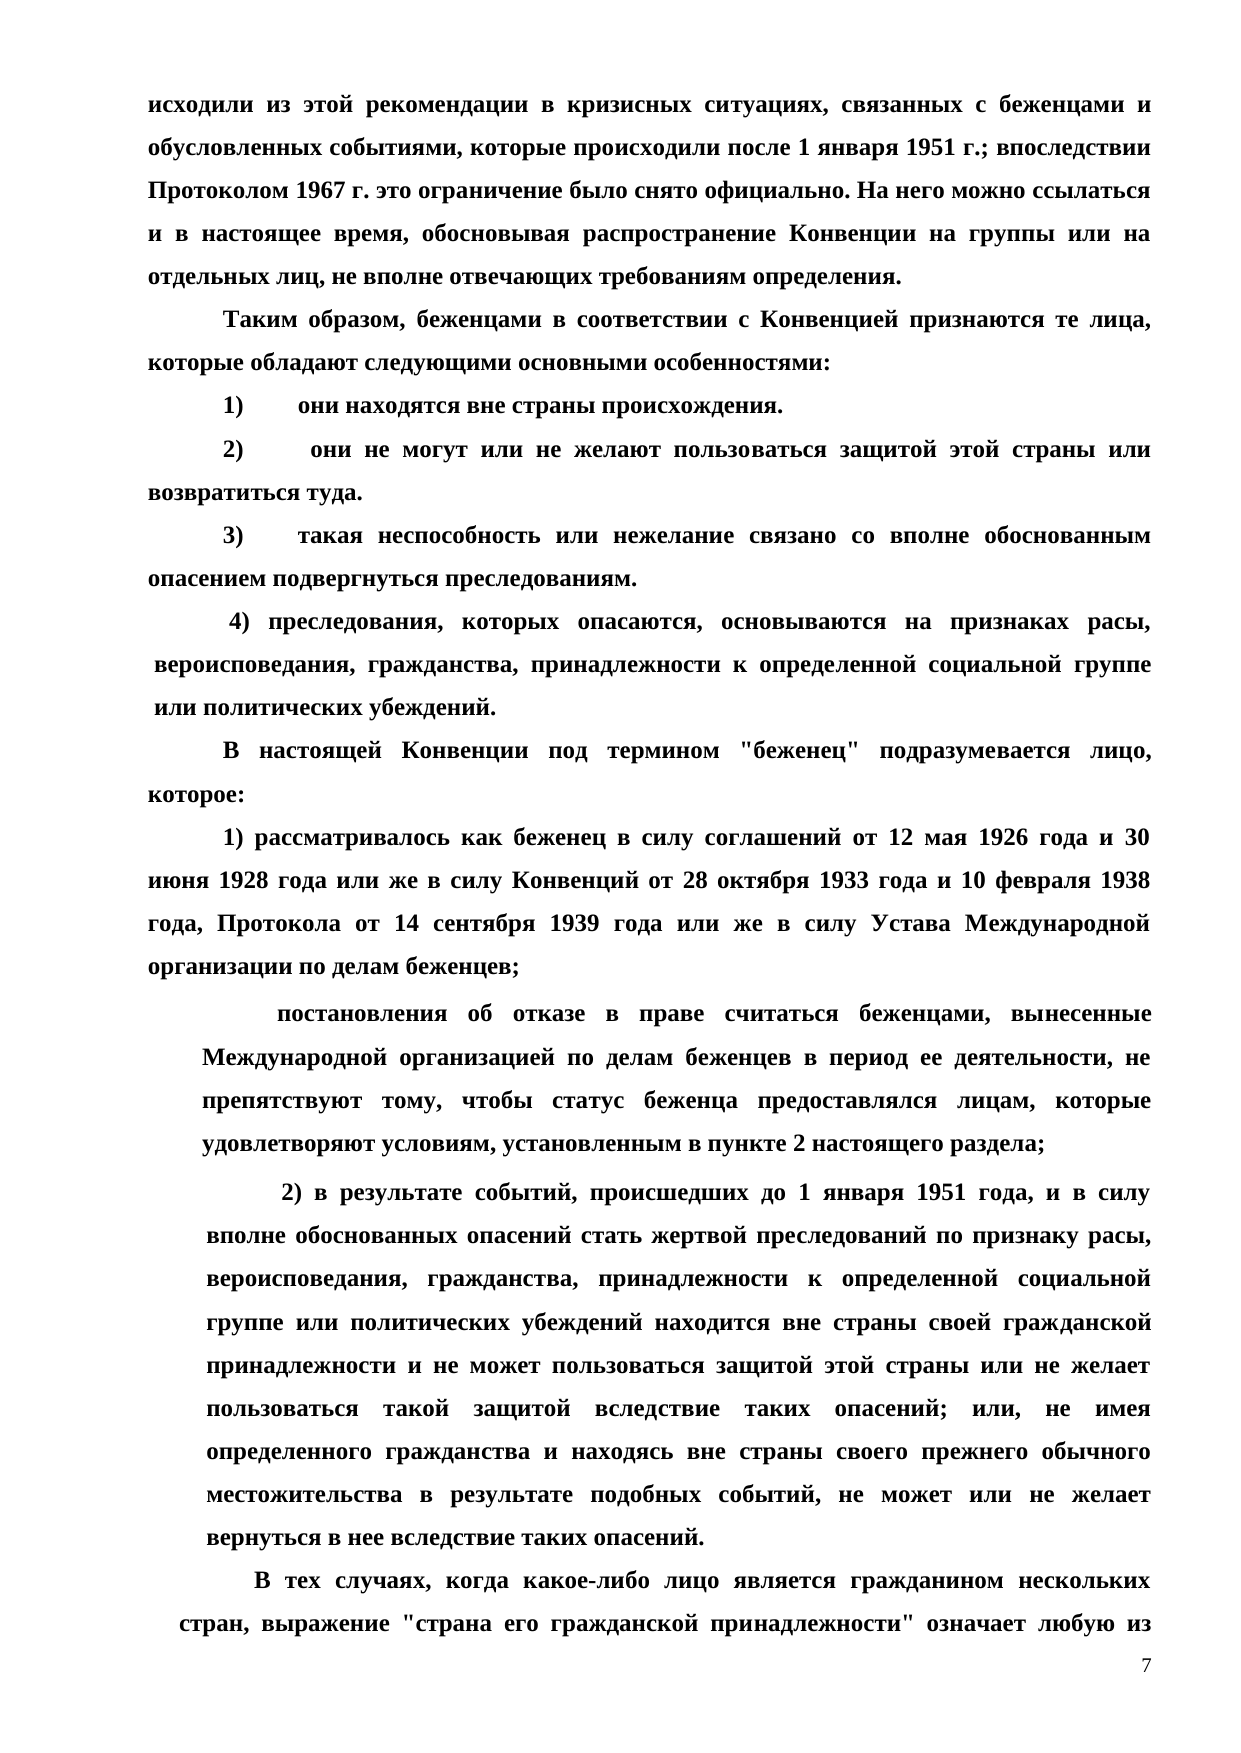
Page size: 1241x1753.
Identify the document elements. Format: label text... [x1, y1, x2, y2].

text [179, 1565, 1152, 1637]
text Таким образом, беженцами в соответствии с Конвенцией признаются те лица, которые обладают следующими основными особенностями: [148, 304, 1152, 376]
list они не могут или не желают пользоваться защитой этой страны или возвратиться туда. [148, 434, 1152, 506]
list они находятся вне страны происхождения. [148, 391, 1152, 419]
list такая неспособность или нежелание связано со вполне обоснованным опасением подвергнуться преследованиям. [148, 520, 1152, 592]
text В настоящей Конвенции под термином "беженец" подразумевается лицо, которое: [148, 736, 1152, 807]
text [148, 89, 1152, 290]
text 2) в результате событий, происшедших до 1 января 1951 года, и в силу вполне обоснованных опасений стать жертвой преследований по признаку расы, вероисповедания, гражданства, принадлежности к определенной социальной группе или политических убеждений находится вне страны своей гражданской принадлежности и не может пользоваться защитой этой страны или не желает пользоваться такой защитой вследствие таких опасений; или, не имея определенного гражданства и находясь вне страны своего прежнего обычного местожительства в результате подобных событий, не может или не желает вернуться в нее вследствие таких опасений. [206, 1177, 1152, 1551]
text 4) преследования, которых опасаются, основываются на признаках расы, вероисповедания, гражданства, принадлежности к определенной социальной группе или политических убеждений. [154, 606, 1152, 721]
text постановления об отказе в праве считаться беженцами, вынесенные Международной организацией по делам беженцев в период ее деятельности, не препятствуют тому, чтобы статус беженца предоставлялся лицам, которые удовлетворяют условиям, установленным в пункте 2 настоящего раздела; [202, 998, 1152, 1157]
text 1) рассматривалось как беженец в силу соглашений от 12 мая 1926 года и 30 июня 1928 года или же в силу Конвенций от 28 октября 1933 года и 10 февраля 1938 года, Протокола от 14 сентября 1939 года или же в силу Устава Международной организации по делам беженцев; [148, 822, 1152, 980]
